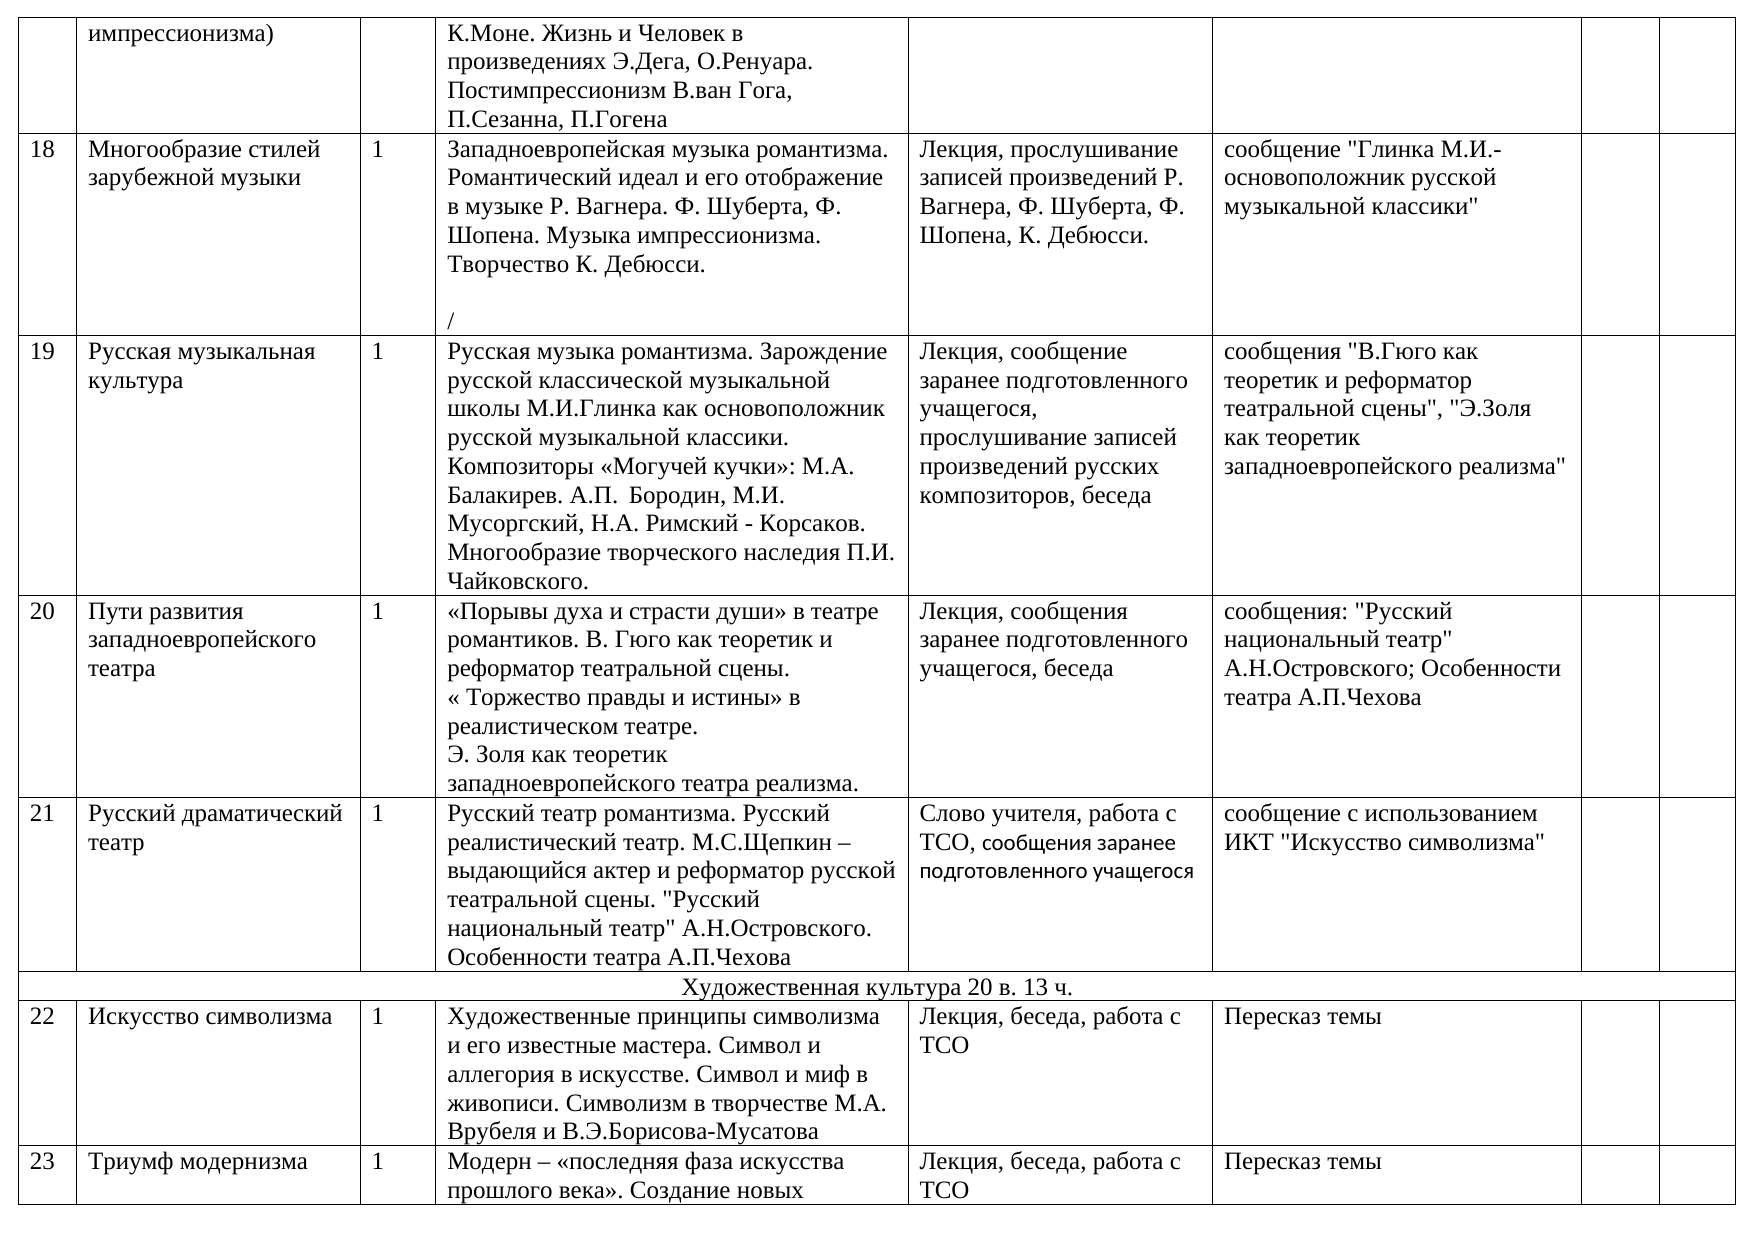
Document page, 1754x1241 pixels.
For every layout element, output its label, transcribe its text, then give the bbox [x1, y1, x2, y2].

table_cell Западноевропейская музыка романтизма. Романтический идеал и его отображение в музыке Р. Вагнера. Ф. Шуберта, Ф. Шопена. Музыка импрессионизма. Творчество К. Дебюсси. / [436, 134, 908, 335]
table_cell Художественные принципы символизма и его известные мастера. Символ и аллегория в искусстве. Символ и миф в живописи. Символизм в творчестве М.А. Врубеля и В.Э.Борисова-Мусатова [436, 1001, 908, 1145]
table_cell 19 [19, 336, 76, 595]
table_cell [436, 1146, 908, 1204]
table_cell 22 [19, 1001, 76, 1145]
table_cell Многообразие стилей зарубежной музыки [77, 134, 360, 335]
table_cell «Порывы духа и страсти души» в театре романтиков. В. Гюго как теоретик и реформатор театральной сцены. « Торжество правды и истины» в реалистическом театре. Э. Золя как теоретик западноевропейского театра реализма. [436, 596, 908, 797]
table_cell [1660, 336, 1735, 595]
table_cell [1660, 18, 1735, 133]
table_cell [1660, 134, 1735, 335]
table_cell [1582, 336, 1659, 595]
table_cell 1 [361, 18, 435, 133]
table_cell 20 [19, 596, 76, 797]
table_cell 23 [19, 1146, 76, 1204]
table_cell 1 [361, 596, 435, 797]
table_cell [1660, 1146, 1735, 1204]
table_cell [1582, 1146, 1659, 1204]
table_cell Триумф модернизма [77, 1146, 360, 1204]
table_cell [1582, 596, 1659, 797]
table_cell [1660, 798, 1735, 971]
table_cell Пересказ темы [1213, 1146, 1581, 1204]
table_cell [1582, 18, 1659, 133]
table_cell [436, 18, 908, 133]
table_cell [909, 1001, 1212, 1145]
table_cell 1 [361, 798, 435, 971]
table_cell Лекция, сообщения заранее подготовленного учащегося, беседа [909, 596, 1212, 797]
table_cell Русский драматический театр [77, 798, 360, 971]
table_cell 18 [19, 134, 76, 335]
table_cell Слово учителя, работа с ТСО, сообщения заранее подготовленного учащегося [909, 798, 1212, 971]
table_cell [909, 1146, 1212, 1204]
table_cell 17 [19, 18, 76, 133]
table_cell [1582, 1001, 1659, 1145]
table_cell 1 [361, 134, 435, 335]
table_cell 1 [361, 336, 435, 595]
table_cell сообщение "Глинка М.И.- основоположник русской музыкальной классики" [1213, 134, 1581, 335]
table_cell [1582, 134, 1659, 335]
table_cell Русский театр романтизма. Русский реалистический театр. М.С.Щепкин – выдающийся актер и реформатор русской театральной сцены. "Русский национальный театр" А.Н.Островского. Особенности театра А.П.Чехова [436, 798, 908, 971]
table_cell [1660, 1001, 1735, 1145]
table_cell сообщение с использованием ИКТ "Искусство символизма" [1213, 798, 1581, 971]
table_cell Лекция, сообщение заранее подготовленного учащегося, прослушивание записей произведений русских композиторов, беседа [909, 336, 1212, 595]
table_cell 21 [19, 798, 76, 971]
table_cell сообщения "В.Гюго как теоретик и реформатор театральной сцены", "Э.Золя как теоретик западноевропейского реализма" [1213, 336, 1581, 595]
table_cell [909, 18, 1212, 133]
table_cell Художественная культура 20 в. 13 ч. [19, 972, 1735, 1000]
table_cell Искусство символизма [77, 1001, 360, 1145]
table_cell Русская музыка романтизма. Зарождение русской классической музыкальной школы М.И.Глинка как основоположник русской музыкальной классики. Композиторы «Могучей кучки»: М.А. Балакирев. А.П. Бородин, М.И. Мусоргский, Н.А. Римский - Корсаков. Многообразие творческого наследия П.И. Чайковского. [436, 336, 908, 595]
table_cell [1213, 18, 1581, 133]
table_cell Пути развития западноевропейского театра [77, 596, 360, 797]
table_cell 1 [361, 1146, 435, 1204]
table_cell Русская музыкальная культура [77, 336, 360, 595]
table_cell Пересказ темы [1213, 1001, 1581, 1145]
table_cell [1660, 596, 1735, 797]
table_cell сообщения: "Русский национальный театр" А.Н.Островского; Особенности театра А.П.Чехова [1213, 596, 1581, 797]
table_cell [1582, 798, 1659, 971]
table_cell 1 [361, 1001, 435, 1145]
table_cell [77, 18, 360, 133]
table_cell Лекция, прослушивание записей произведений Р. Вагнера, Ф. Шуберта, Ф. Шопена, К. Дебюсси. [909, 134, 1212, 335]
